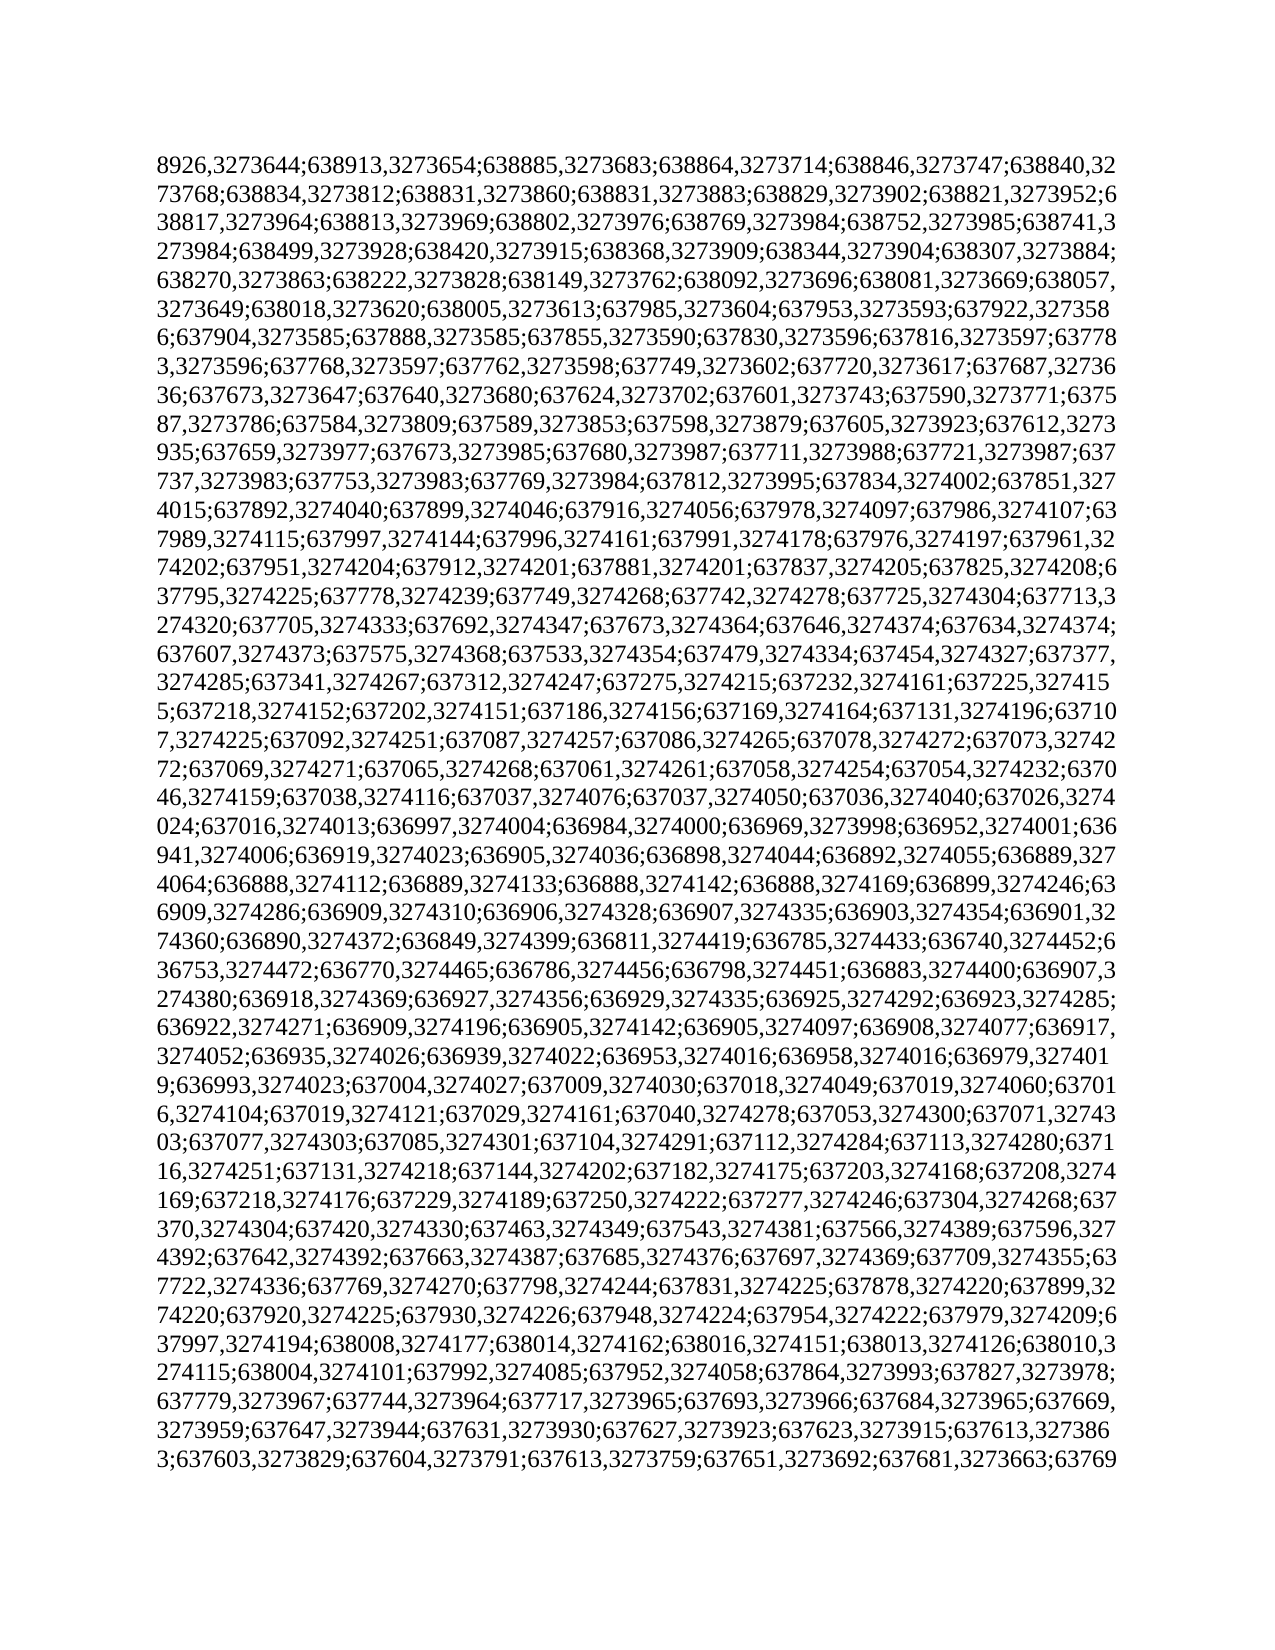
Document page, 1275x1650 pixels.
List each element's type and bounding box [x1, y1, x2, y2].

text [156, 150, 1118, 1472]
